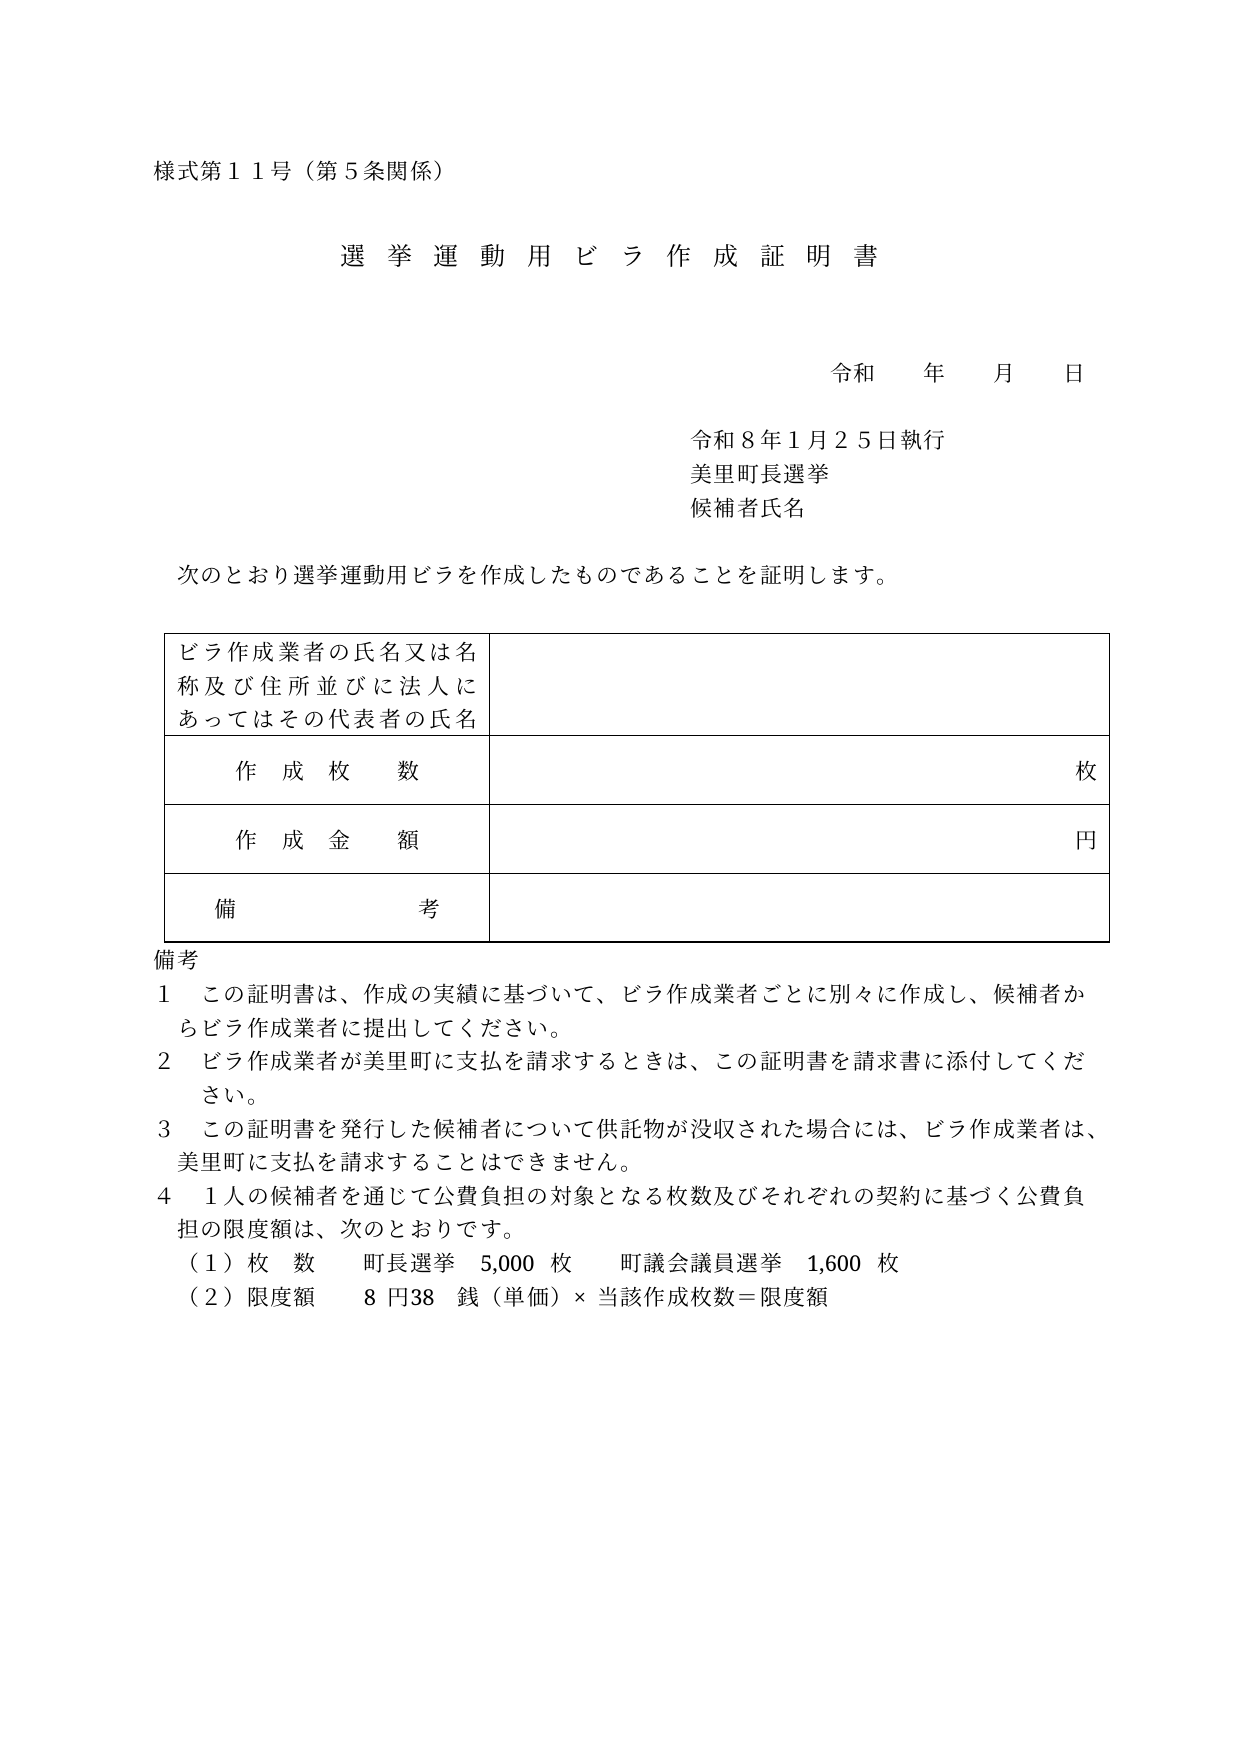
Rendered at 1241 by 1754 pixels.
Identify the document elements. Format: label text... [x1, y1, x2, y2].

text ４ １人の候補者を通じて公費負担の対象となる枚数及びそれぞれの契約に基づく公費負担の限度額は、次のとおりです。 [153, 1178, 1087, 1245]
table_cell [490, 874, 1109, 941]
text 様式第１１号（第５条関係） [153, 153, 1087, 187]
text 選挙運動用ビラ作成証明書 [153, 221, 1087, 288]
table_cell 枚 [490, 736, 1109, 804]
text （２）限度額 8円38銭（単価）×当該作成枚数＝限度額 [153, 1279, 1087, 1313]
table_header [490, 634, 1109, 735]
text 候補者氏名 [153, 490, 1087, 524]
text 備考 [153, 942, 1087, 976]
text 美里町長選挙 [153, 456, 993, 490]
text （１）枚 数 町長選挙 5,000枚 町議会議員選挙 1,600枚 [153, 1245, 1087, 1279]
table_cell 円 [490, 805, 1109, 873]
text 次のとおり選挙運動用ビラを作成したものであることを証明します。 [153, 557, 1087, 591]
text ２ ビラ作成業者が美里町に支払を請求するときは、この証明書を請求書に添付してください。 [153, 1043, 1087, 1111]
table_cell 作成枚数 [165, 736, 489, 804]
text 令和８年１月２５日執行 [153, 423, 993, 456]
table_cell 備考 [165, 874, 489, 941]
text 令和 年 月 日 [153, 355, 1087, 389]
text １ この証明書は、作成の実績に基づいて、ビラ作成業者ごとに別々に作成し、候補者からビラ作成業者に提出してください。 [153, 976, 1087, 1043]
table_cell 作成金額 [165, 805, 489, 873]
table_header ビラ作成業者の氏名又は名称及び住所並びに法人にあってはその代表者の氏名 [165, 634, 489, 735]
text ３ この証明書を発行した候補者について供託物が没収された場合には、ビラ作成業者は、美里町に支払を請求することはできません。 [153, 1111, 1087, 1178]
